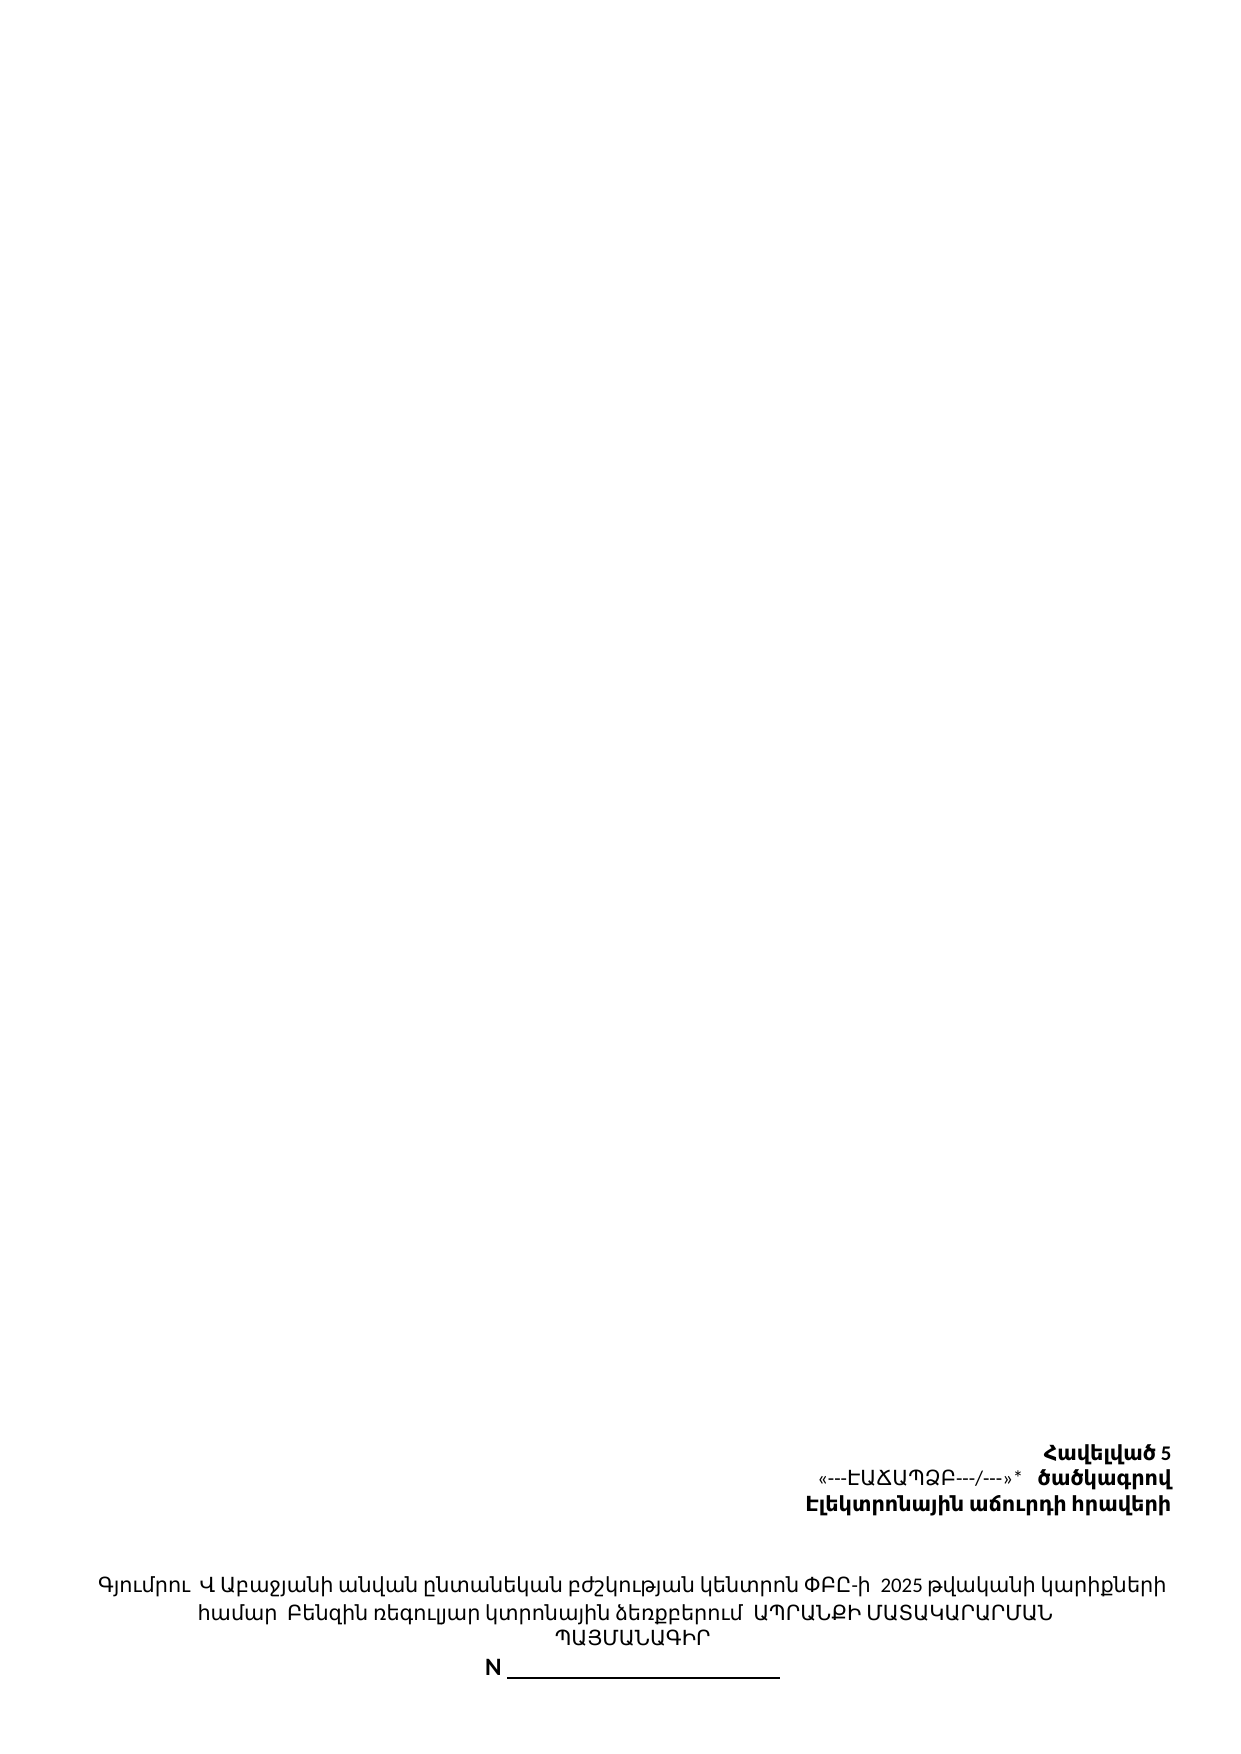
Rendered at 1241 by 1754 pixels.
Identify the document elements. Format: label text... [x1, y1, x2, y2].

text N [79, 1651, 1171, 1682]
text Հավելված 5 [94, 1440, 1171, 1465]
text «---ԷԱՃԱՊՁԲ---/---»* ծածկագրով [94, 1465, 1171, 1491]
text Գյումրու Վ Աբաջյանի անվան ընտանեկան բժշկության կենտրոն ՓԲԸ-ի 2025 թվականի կարիքների համար Բենզին ռեգուլյար կտրոնային ձեռքբերում ԱՊՐԱՆՔԻ ՄԱՏԱԿԱՐԱՐՄԱՆ [79, 1572, 1171, 1626]
text ՊԱՅՄԱՆԱԳԻՐ [79, 1626, 1171, 1651]
text Էլեկտրոնային աճուրդի հրավերի [94, 1491, 1171, 1516]
